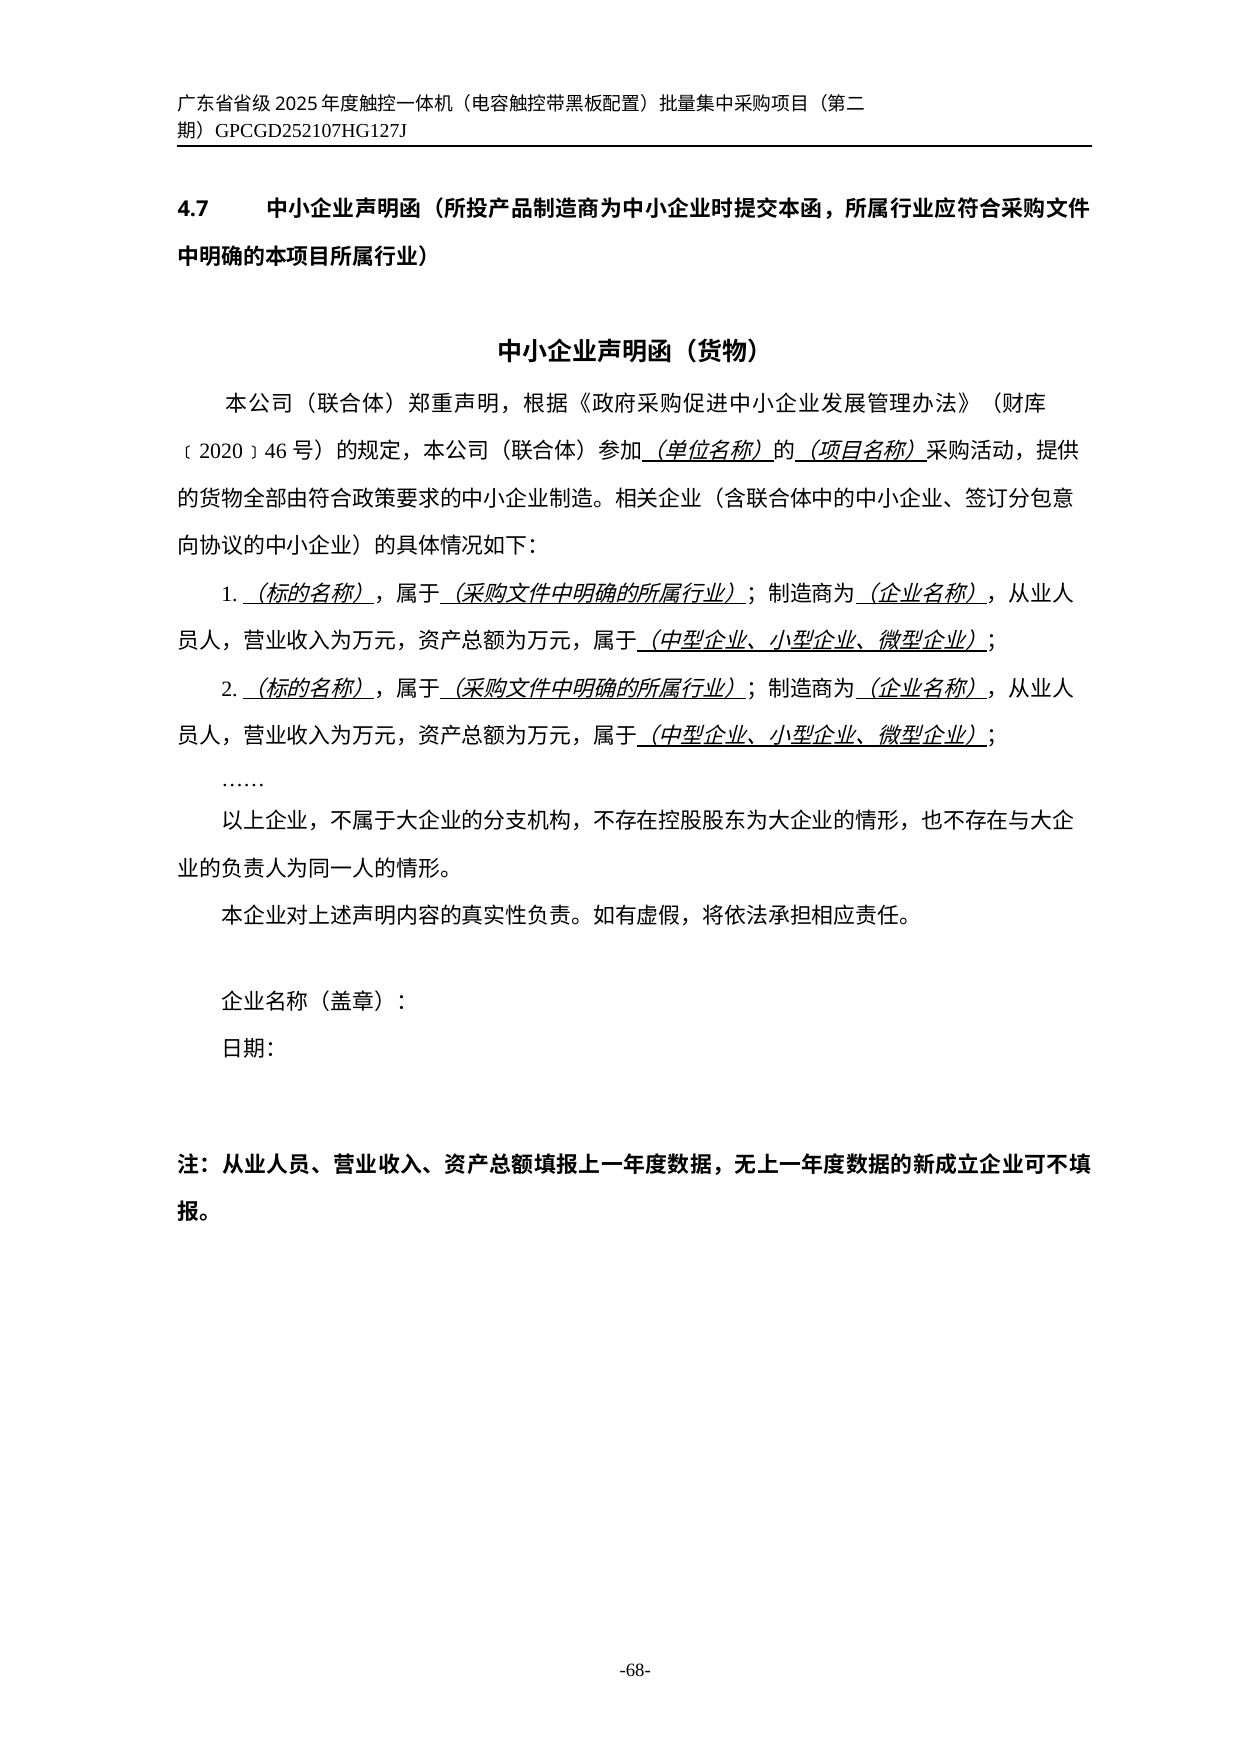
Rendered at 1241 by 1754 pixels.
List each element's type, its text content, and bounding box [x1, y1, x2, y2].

text 企业名称（盖章）： [177, 984, 1092, 1015]
text 本企业对上述声明内容的真实性负责。如有虚假，将依法承担相应责任。 [177, 898, 1092, 930]
text 2. （标的名称），属于（采购文件中明确的所属行业）；制造商为（企业名称），从业人员人，营业收入为万元，资产总额为万元，属于（中型企业、小型企业、微型企业）； [177, 671, 1092, 750]
text 注：从业人员、营业收入、资产总额填报上一年度数据，无上一年度数据的新成立企业可不填报。 [177, 1147, 1092, 1226]
text 1. （标的名称），属于（采购文件中明确的所属行业）；制造商为（企业名称），从业人员人，营业收入为万元，资产总额为万元，属于（中型企业、小型企业、微型企业）； [177, 576, 1092, 655]
subtitle 4.7 中小企业声明函（所投产品制造商为中小企业时提交本函，所属行业应符合采购文件中明确的本项目所属行业） [177, 191, 1092, 271]
text 日期： [177, 1031, 1092, 1063]
text 本公司（联合体）郑重声明，根据《政府采购促进中小企业发展管理办法》（财库﹝2020﹞46 号）的规定，本公司（联合体）参加（单位名称）的（项目名称）采购活动，提供的货物全部由符合政策要求的中小企业制造。相关企业（含联合体中的中小企业、签订分包意向协议的中小企业）的具体情况如下： [177, 386, 1092, 560]
text …… [177, 766, 1092, 791]
text 以上企业，不属于大企业的分支机构，不存在控股股东为大企业的情形，也不存在与大企业的负责人为同一人的情形。 [177, 803, 1092, 882]
text 中小企业声明函（货物） [177, 331, 1092, 367]
